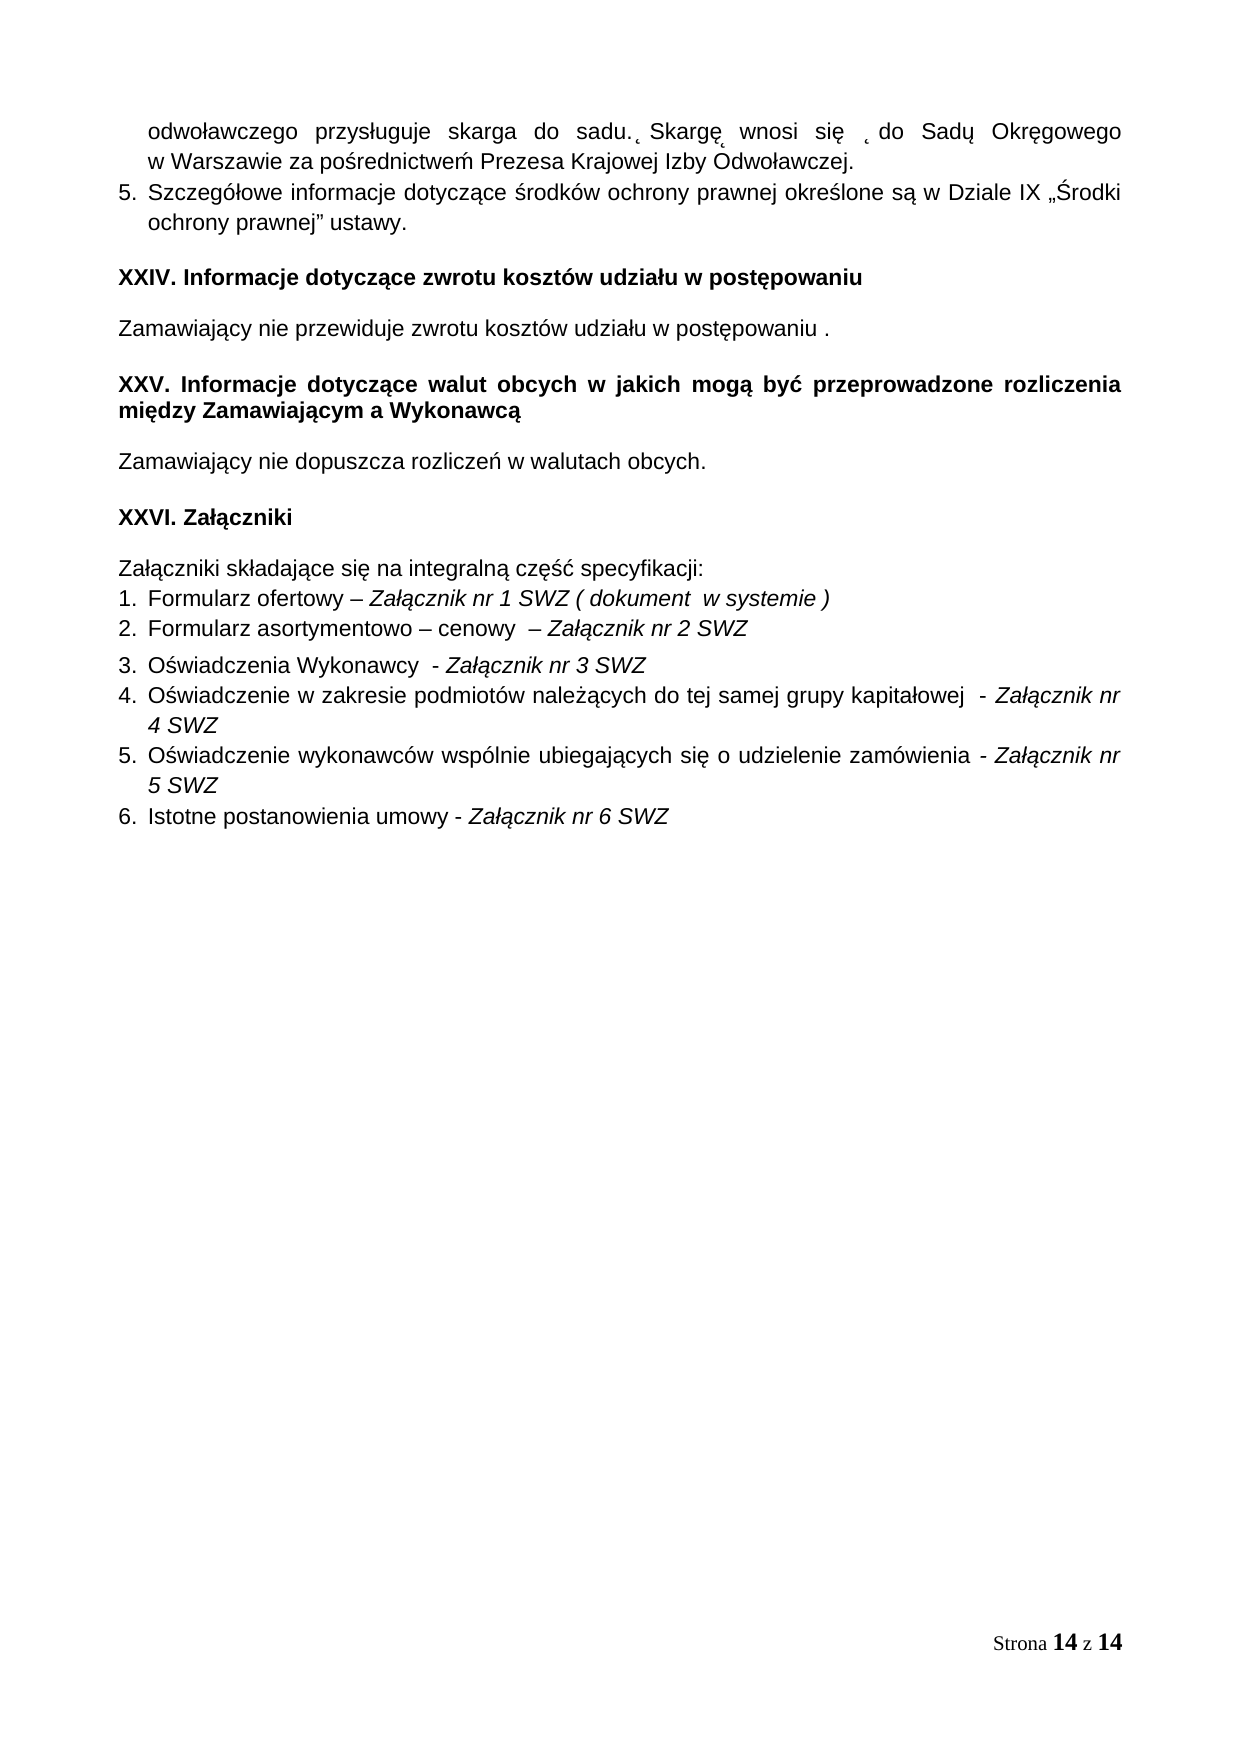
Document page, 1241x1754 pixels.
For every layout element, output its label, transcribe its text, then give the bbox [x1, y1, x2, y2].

list Istotne postanowienia umowy - Załącznik nr 6 SWZ [118, 803, 1122, 829]
list Oświadczenia Wykonawcy - Załącznik nr 3 SWZ [118, 652, 1122, 678]
text Załączniki składające się na integralną część specyfikacji: [118, 555, 1122, 581]
list Formularz ofertowy – Załącznik nr 1 SWZ ( dokument w systemie ) [118, 585, 1122, 611]
text Zamawiający nie dopuszcza rozliczeń w walutach obcych. [118, 448, 1122, 474]
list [118, 118, 1122, 175]
subtitle XXVI. Załączniki [118, 503, 1122, 530]
subtitle XXV. Informacje dotyczące walut obcych w jakich mogą być przeprowadzone rozliczenia między Zamawiającym a Wykonawcą [118, 371, 1122, 423]
list Szczegółowe informacje dotyczące środków ochrony prawnej określone są w Dziale IX „Środki ochrony prawnej” ustawy. [118, 178, 1122, 235]
list Oświadczenie wykonawców wspólnie ubiegających się o udzielenie zamówienia - Załącznik nr 5 SWZ [118, 742, 1122, 799]
text Zamawiający nie przewiduje zwrotu kosztów udziału w postępowaniu . [118, 315, 1122, 342]
subtitle XXIV. Informacje dotyczące zwrotu kosztów udziału w postępowaniu [118, 264, 1122, 290]
list Oświadczenie w zakresie podmiotów należących do tej samej grupy kapitałowej - Załącznik nr 4 SWZ [118, 682, 1122, 738]
list Formularz asortymentowo – cenowy – Załącznik nr 2 SWZ [118, 615, 1122, 642]
